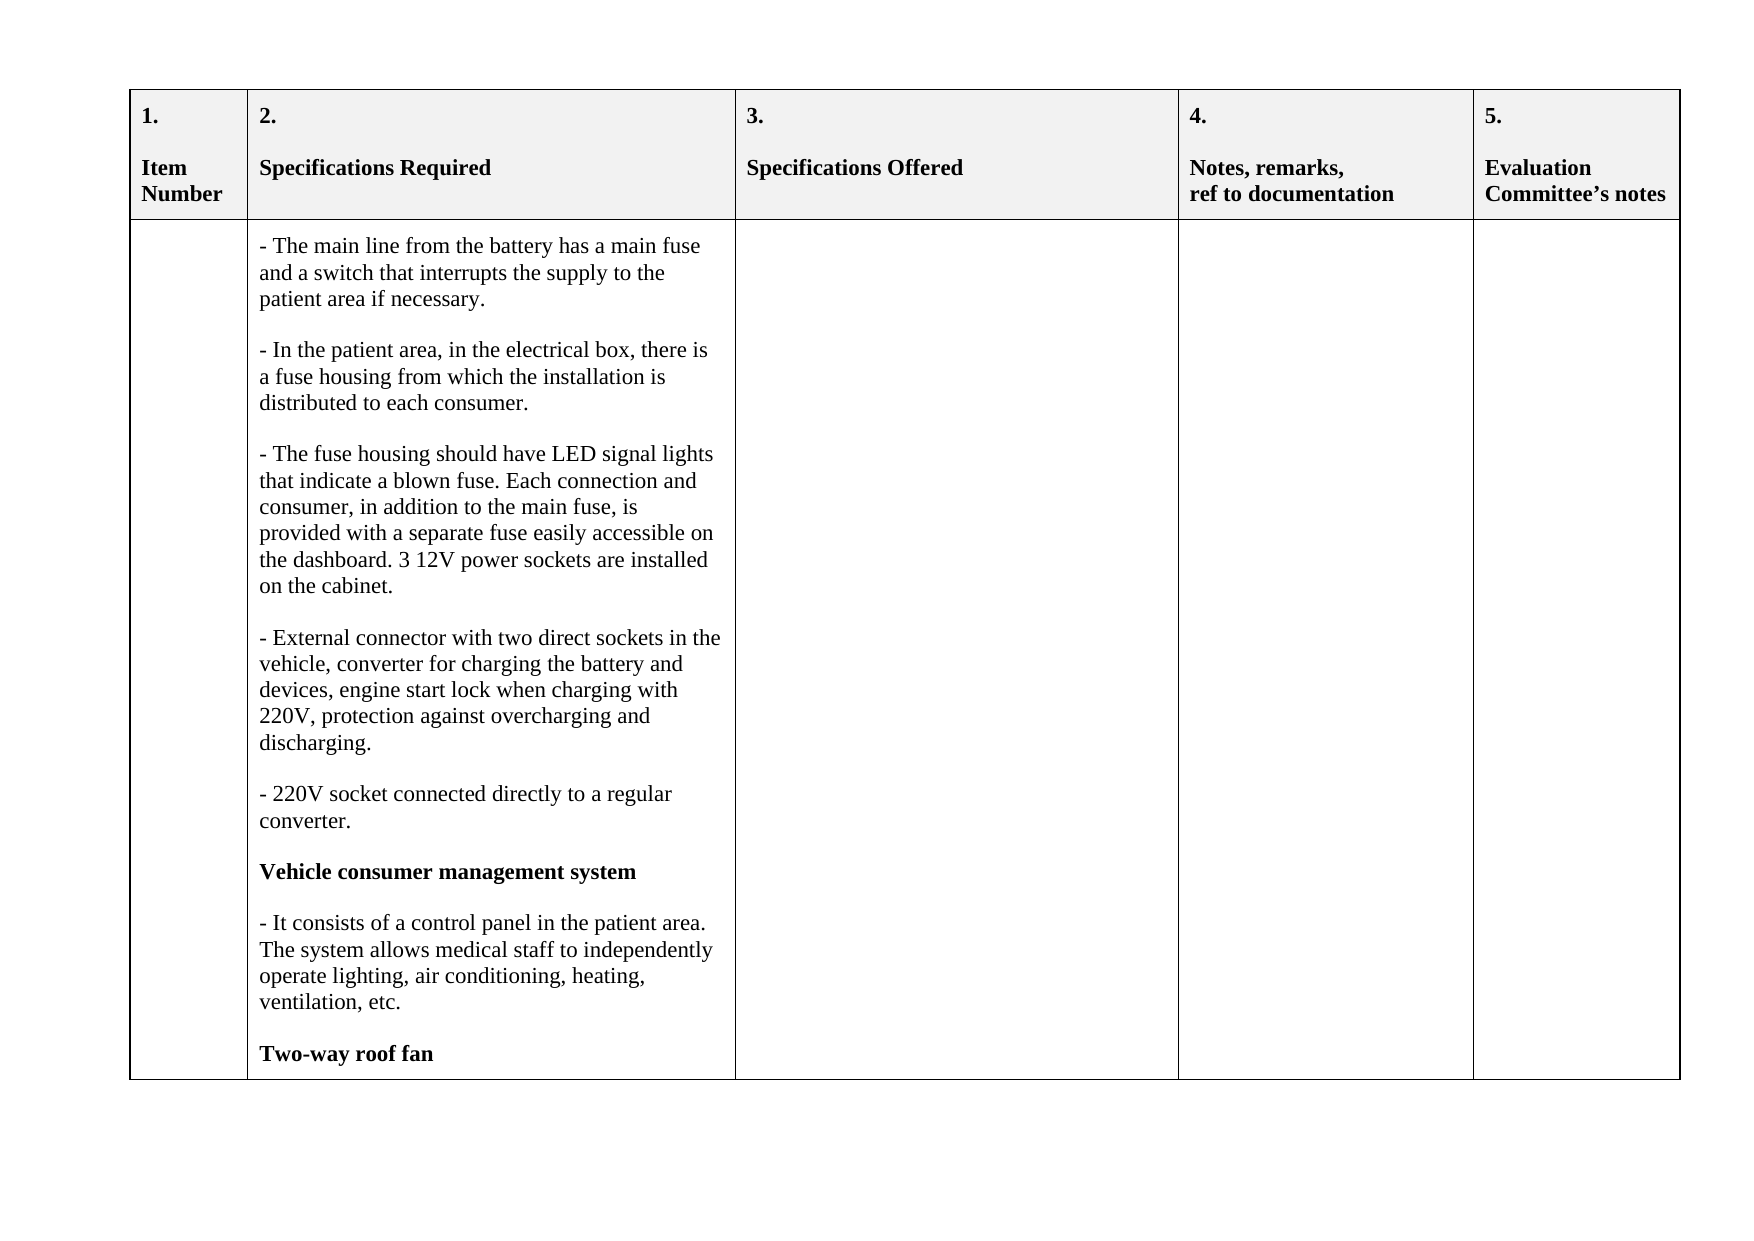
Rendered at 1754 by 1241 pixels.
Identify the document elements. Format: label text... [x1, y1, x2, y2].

table_header 2. Specifications Required [248, 90, 735, 219]
table_header 5. Evaluation Committee’s notes [1474, 90, 1679, 219]
table_header 3. Specifications Offered [736, 90, 1178, 219]
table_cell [248, 220, 735, 1079]
table_header 1. Item Number [131, 90, 247, 219]
table_cell [1474, 220, 1679, 1079]
table_cell [1179, 220, 1473, 1079]
table_header 4. Notes, remarks, ref to documentation [1179, 90, 1473, 219]
table_cell [736, 220, 1178, 1079]
